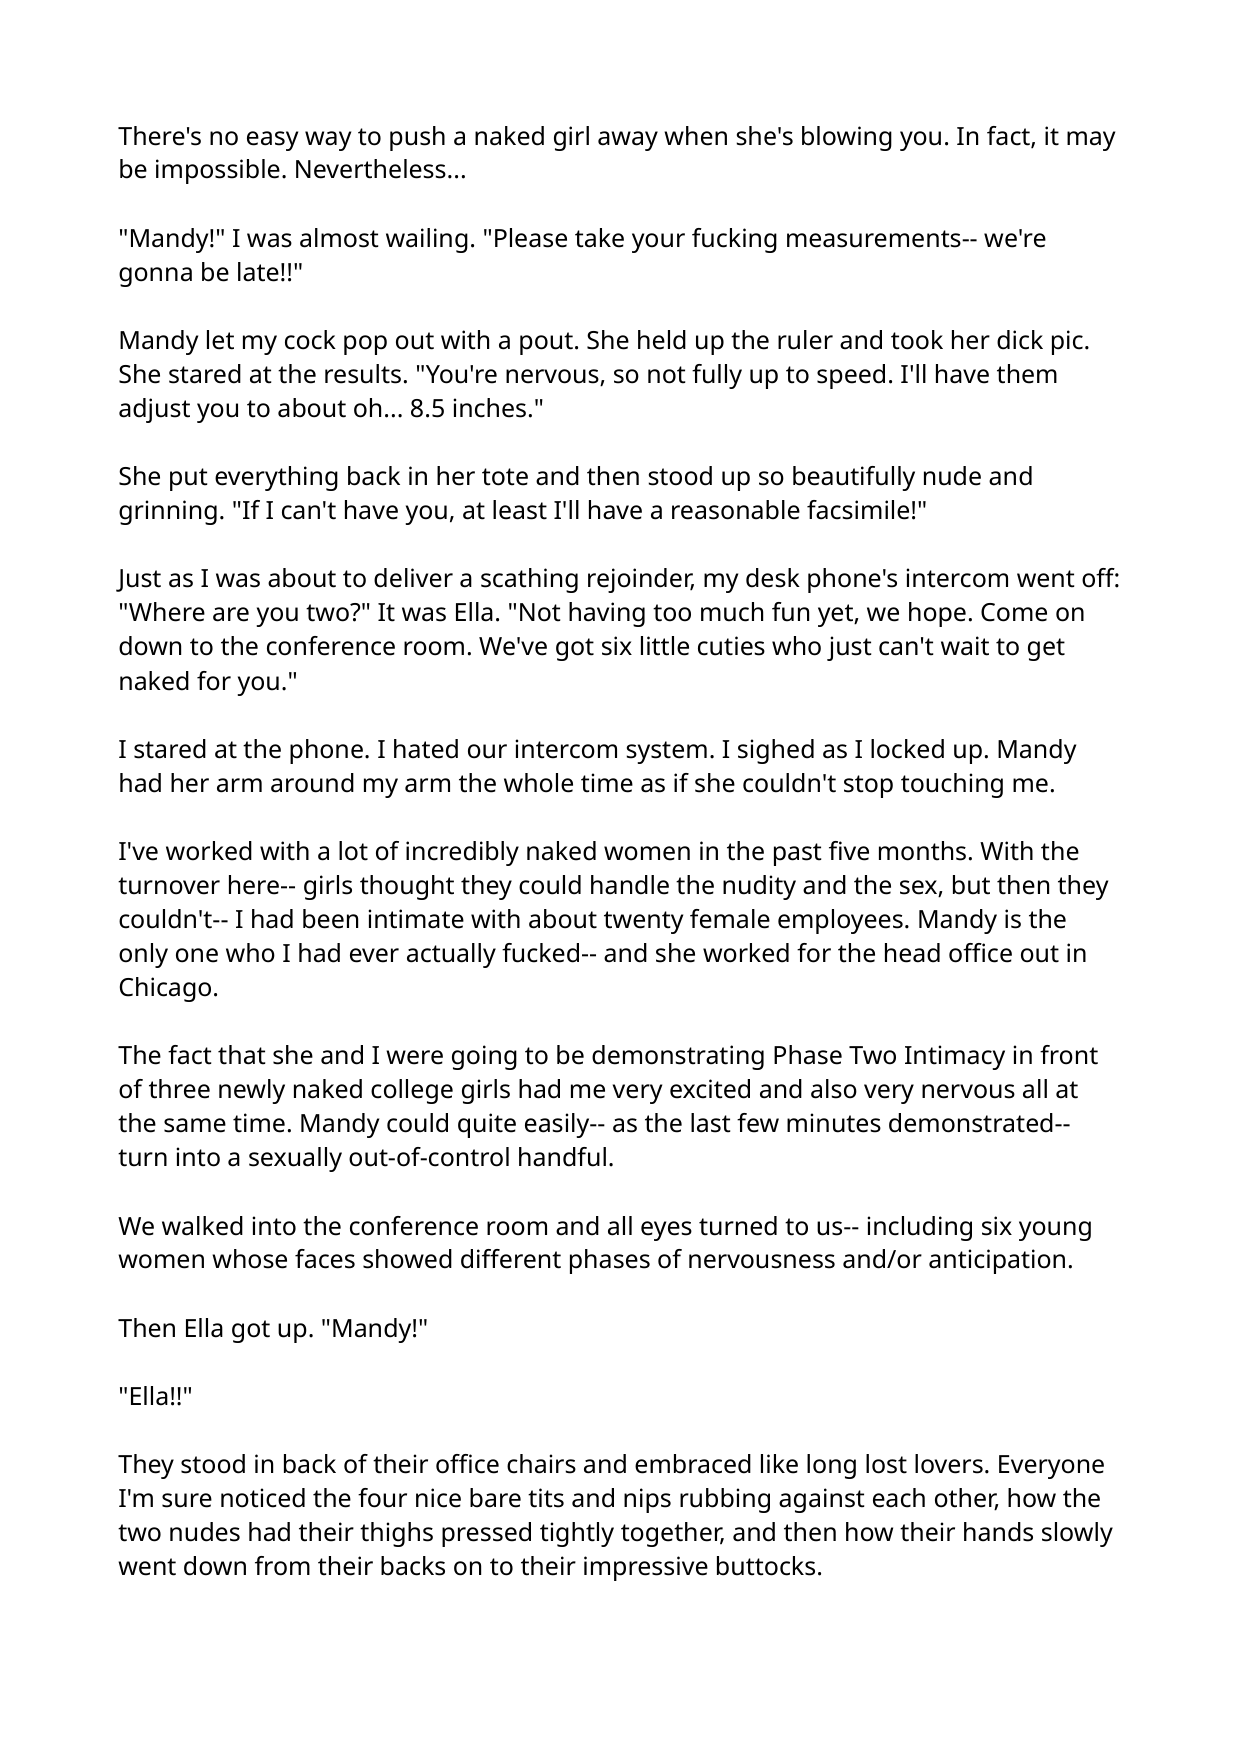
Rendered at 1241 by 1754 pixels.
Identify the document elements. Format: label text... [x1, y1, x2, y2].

text Then Ella got up. "Mandy!" [118, 1310, 1122, 1344]
text They stood in back of their office chairs and embraced like long lost lovers. Everyone I'm sure noticed the four nice bare tits and nips rubbing against each other, how the two nudes had their thighs pressed tightly together, and then how their hands slowly went down from their backs on to their impressive buttocks. [118, 1447, 1122, 1583]
text She put everything back in her tote and then stood up so beautifully nude and grinning. "If I can't have you, at least I'll have a reasonable facsimile!" [118, 459, 1122, 527]
text "Mandy!" I was almost wailing. "Please take your fucking measurements-- we're gonna be late!!" [118, 220, 1122, 288]
text We walked into the conference room and all eyes turned to us-- including six young women whose faces showed different phases of nervousness and/or anticipation. [118, 1208, 1122, 1276]
text There's no easy way to push a naked girl away when she's blowing you. In fact, it may be impossible. Nevertheless... [118, 118, 1122, 186]
text Mandy let my cock pop out with a pout. She held up the ruler and took her dick pic. She stared at the results. "You're nervous, so not fully up to speed. I'll have them adjust you to about oh... 8.5 inches." [118, 322, 1122, 425]
text "Ella!!" [118, 1378, 1122, 1412]
text I've worked with a lot of incredibly naked women in the past five months. With the turnover here-- girls thought they could handle the nudity and the sex, but then they couldn't-- I had been intimate with about twenty female employees. Mandy is the only one who I had ever actually fucked-- and she worked for the head office out in Chicago. [118, 833, 1122, 1004]
text I stared at the phone. I hated our intercom system. I sighed as I locked up. Mandy had her arm around my arm the whole time as if she couldn't stop touching me. [118, 731, 1122, 799]
text The fact that she and I were going to be demonstrating Phase Two Intimacy in front of three newly naked college girls had me very excited and also very nervous all at the same time. Mandy could quite easily-- as the last few minutes demonstrated-- turn into a sexually out-of-control handful. [118, 1038, 1122, 1174]
text Just as I was about to deliver a scathing rejoinder, my desk phone's intercom went off: "Where are you two?" It was Ella. "Not having too much fun yet, we hope. Come on down to the conference room. We've got six little cuties who just can't wait to get naked for you." [118, 561, 1122, 697]
